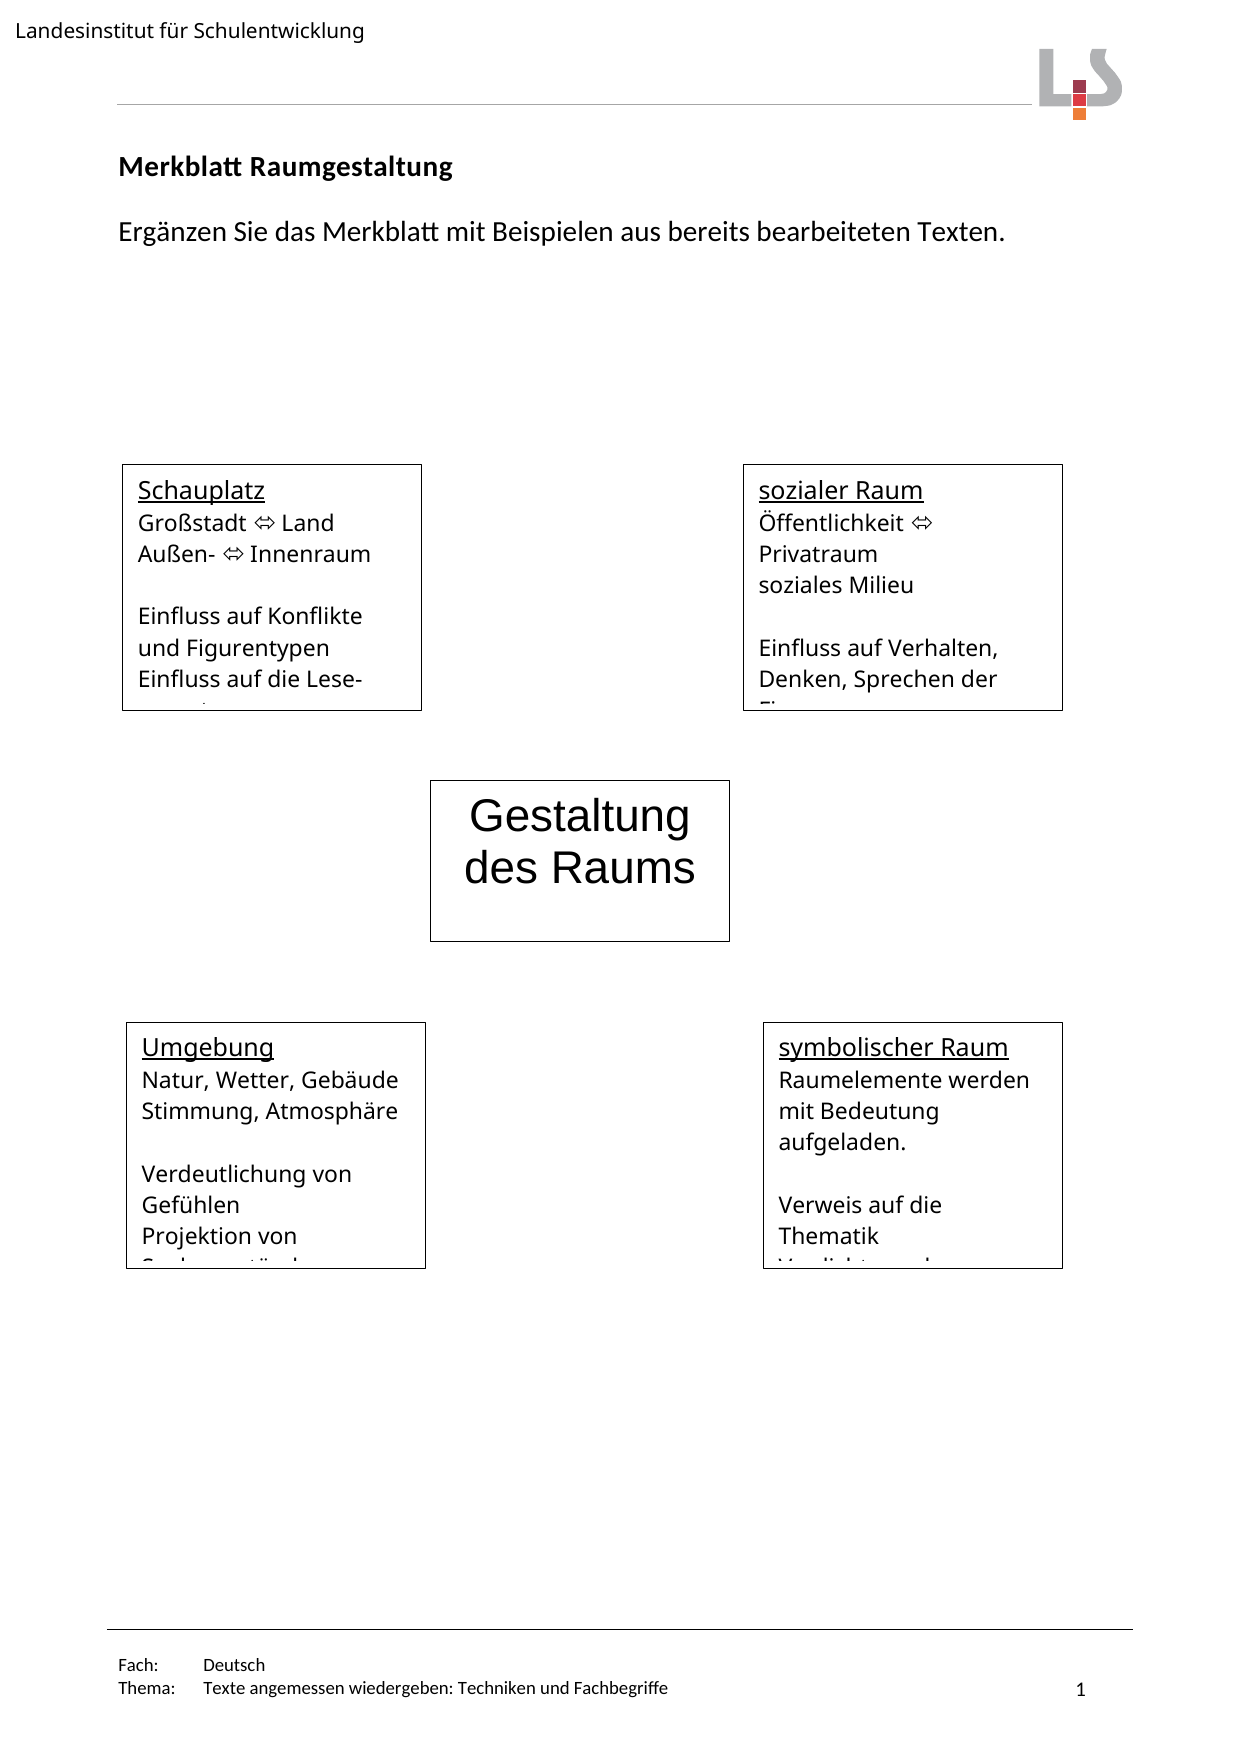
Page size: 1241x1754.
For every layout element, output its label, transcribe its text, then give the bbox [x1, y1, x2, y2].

text Ergänzen Sie das Merkblatt mit Beispielen aus bereits bearbeiteten Texten. [118, 214, 1122, 248]
title Merkblatt Raumgestaltung [118, 148, 1122, 183]
